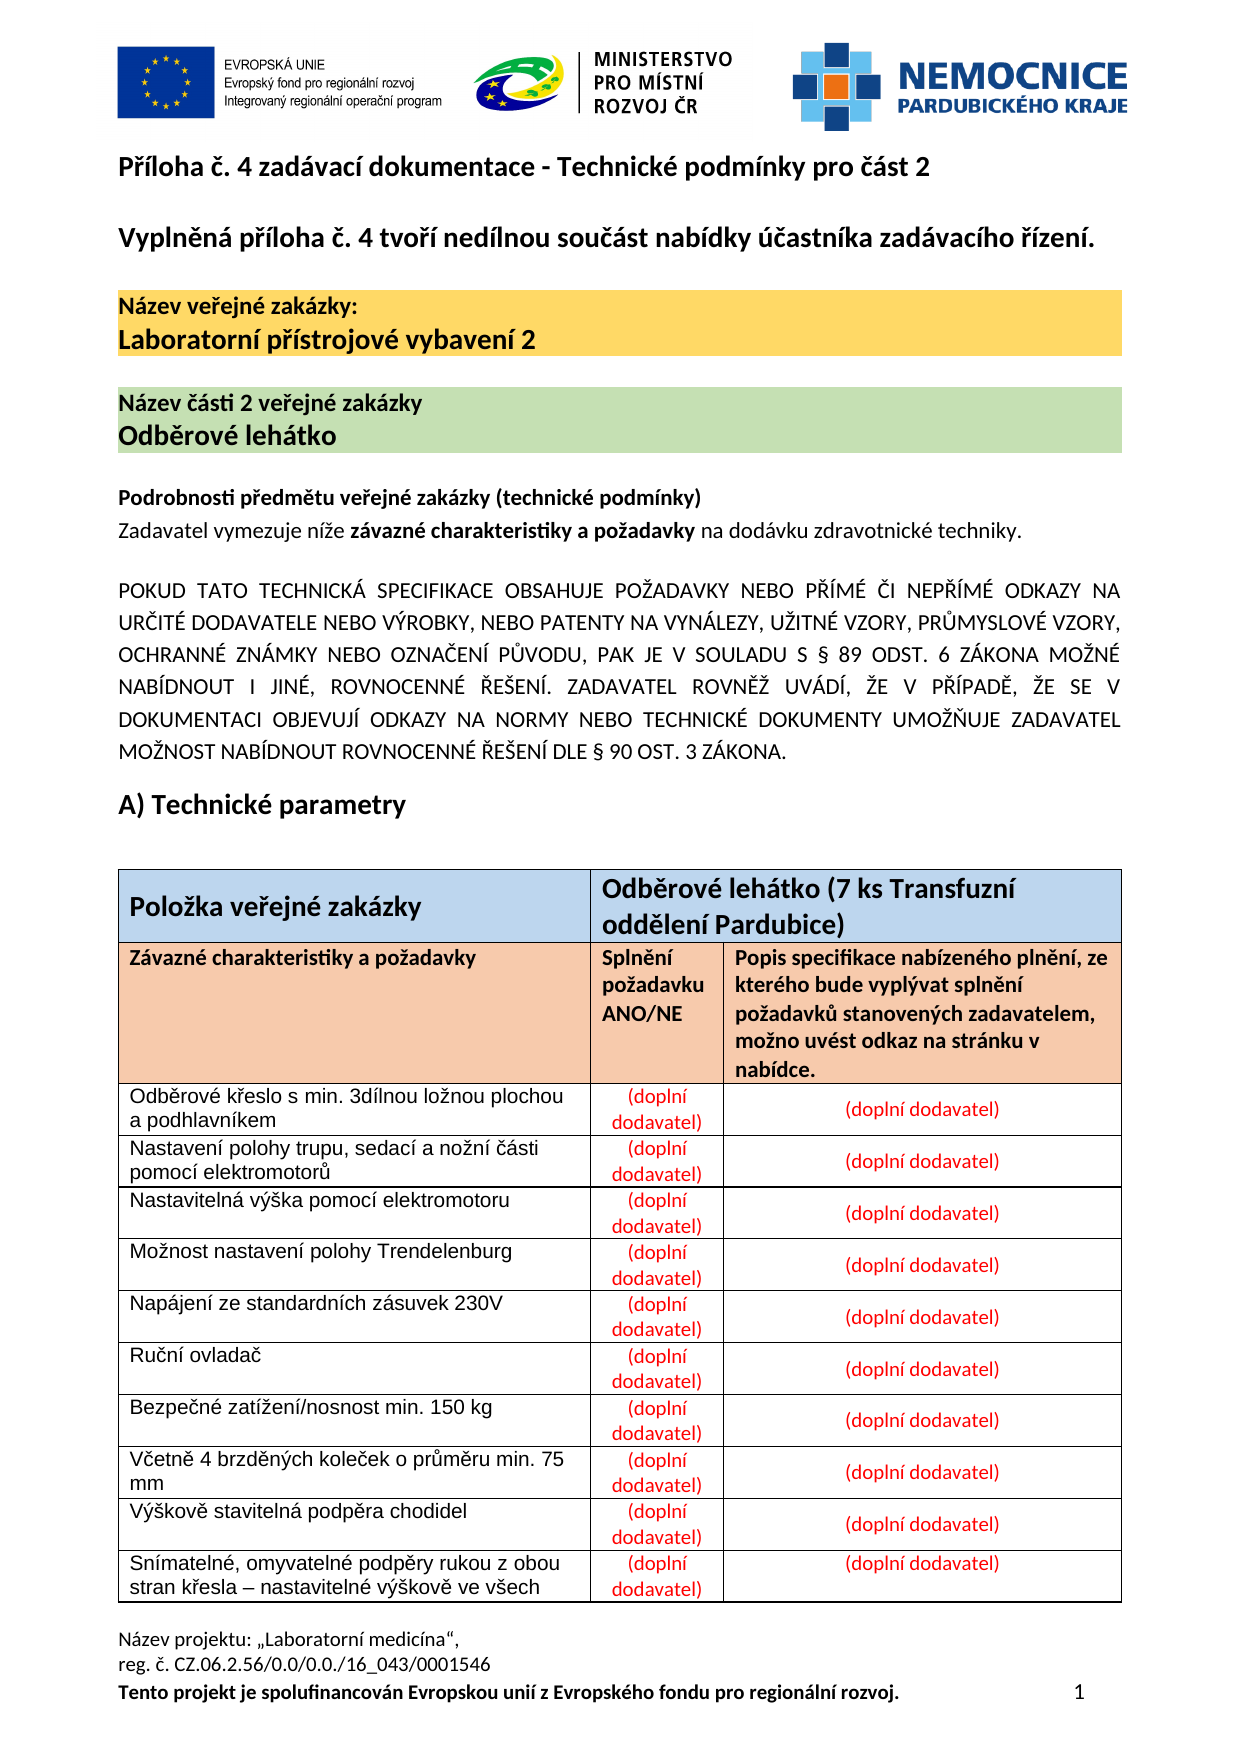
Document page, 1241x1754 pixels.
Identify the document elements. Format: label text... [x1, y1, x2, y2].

text Vyplněná příloha č. 4 tvoří nedílnou součást nabídky účastníka zadávacího řízení. [118, 219, 1122, 254]
table_cell (doplní dodavatel) [591, 1136, 723, 1186]
picture [791, 41, 1128, 132]
table_cell (doplní dodavatel) [591, 1291, 723, 1342]
subtitle A) Technické parametry [118, 786, 1122, 821]
text Podrobnosti předmětu veřejné zakázky (technické podmínky) [118, 483, 1122, 512]
table_cell Odběrové křeslo s min. 3dílnou ložnou plochou a podhlavníkem [119, 1084, 590, 1134]
table_cell (doplní dodavatel) [724, 1395, 1121, 1446]
table_cell (doplní dodavatel) [724, 1343, 1121, 1394]
table_cell (doplní dodavatel) [591, 1499, 723, 1549]
table_cell (doplní dodavatel) [591, 1239, 723, 1290]
table_cell Ruční ovladač [119, 1343, 590, 1394]
table_cell (doplní dodavatel) [724, 1499, 1121, 1549]
table_cell (doplní dodavatel) [724, 1188, 1121, 1238]
table_header Položka veřejné zakázky [119, 870, 590, 942]
table_cell Napájení ze standardních zásuvek 230V [119, 1291, 590, 1342]
table_cell Splnění požadavku ANO/NE [591, 943, 723, 1083]
picture [96, 22, 753, 142]
text POKUD TATO TECHNICKÁ SPECIFIKACE OBSAHUJE POŽADAVKY NEBO PŘÍMÉ ČI NEPŘÍMÉ ODKAZY NA URČITÉ DODAVATELE NEBO VÝROBKY, NEBO PATENTY NA VYNÁLEZY, UŽITNÉ VZORY, PRŮMYSLOVÉ VZORY, OCHRANNÉ ZNÁMKY NEBO OZNAČENÍ PŮVODU, PAK JE V SOULADU S § 89 ODST. 6 ZÁKONA MOŽNÉ NABÍDNOUT I JINÉ, ROVNOCENNÉ ŘEŠENÍ. ZADAVATEL ROVNĚŽ UVÁDÍ, ŽE V PŘÍPADĚ, ŽE SE V DOKUMENTACI OBJEVUJÍ ODKAZY NA NORMY NEBO TECHNICKÉ DOKUMENTY UMOŽŇUJE ZADAVATEL MOŽNOST NABÍDNOUT ROVNOCENNÉ ŘEŠENÍ DLE § 90 OST. 3 ZÁKONA. [118, 576, 1122, 765]
table_cell Snímatelné, omyvatelné podpěry rukou z obou stran křesla – nastavitelné výškově ve všech směrech a sklonech [119, 1551, 590, 1601]
table_cell (doplní dodavatel) [724, 1291, 1121, 1342]
table_cell (doplní dodavatel) [724, 1239, 1121, 1290]
table_header Odběrové lehátko (7 ks Transfuzní oddělení Pardubice) [591, 870, 1121, 942]
table_cell (doplní dodavatel) [591, 1188, 723, 1238]
table_cell Včetně 4 brzděných koleček o průměru min. 75 mm [119, 1447, 590, 1498]
table_cell Nastavení polohy trupu, sedací a nožní části pomocí elektromotorů [119, 1136, 590, 1186]
table_cell Nastavitelná výška pomocí elektromotoru [119, 1188, 590, 1238]
table_cell Závazné charakteristiky a požadavky [119, 943, 590, 1083]
table_cell (doplní dodavatel) [724, 1447, 1121, 1498]
text Příloha č. 4 zadávací dokumentace - Technické podmínky pro část 2 [118, 148, 1122, 183]
text Název veřejné zakázky: [118, 290, 1122, 321]
table_cell (doplní dodavatel) [724, 1136, 1121, 1186]
table_cell Výškově stavitelná podpěra chodidel [119, 1499, 590, 1549]
table_cell (doplní dodavatel) [591, 1395, 723, 1446]
subtitle Laboratorní přístrojové vybavení 2 [118, 321, 1122, 356]
subtitle Název části 2 veřejné zakázky [118, 387, 1122, 417]
table_cell (doplní dodavatel) [724, 1084, 1121, 1134]
table_cell Bezpečné zatížení/nosnost min. 150 kg [119, 1395, 590, 1446]
subtitle Odběrové lehátko [118, 417, 1122, 453]
table_cell (doplní dodavatel) [591, 1343, 723, 1394]
table_cell (doplní dodavatel) [724, 1551, 1121, 1601]
text Zadavatel vymezuje níže závazné charakteristiky a požadavky na dodávku zdravotnické techniky. [118, 516, 1122, 544]
table_cell (doplní dodavatel) [591, 1551, 723, 1601]
table_cell (doplní dodavatel) [591, 1447, 723, 1498]
table_cell (doplní dodavatel) [591, 1084, 723, 1134]
table_cell Možnost nastavení polohy Trendelenburg [119, 1239, 590, 1290]
table_cell Popis specifikace nabízeného plnění, ze kterého bude vyplývat splnění požadavků stanovených zadavatelem, možno uvést odkaz na stránku v nabídce. [724, 943, 1121, 1083]
